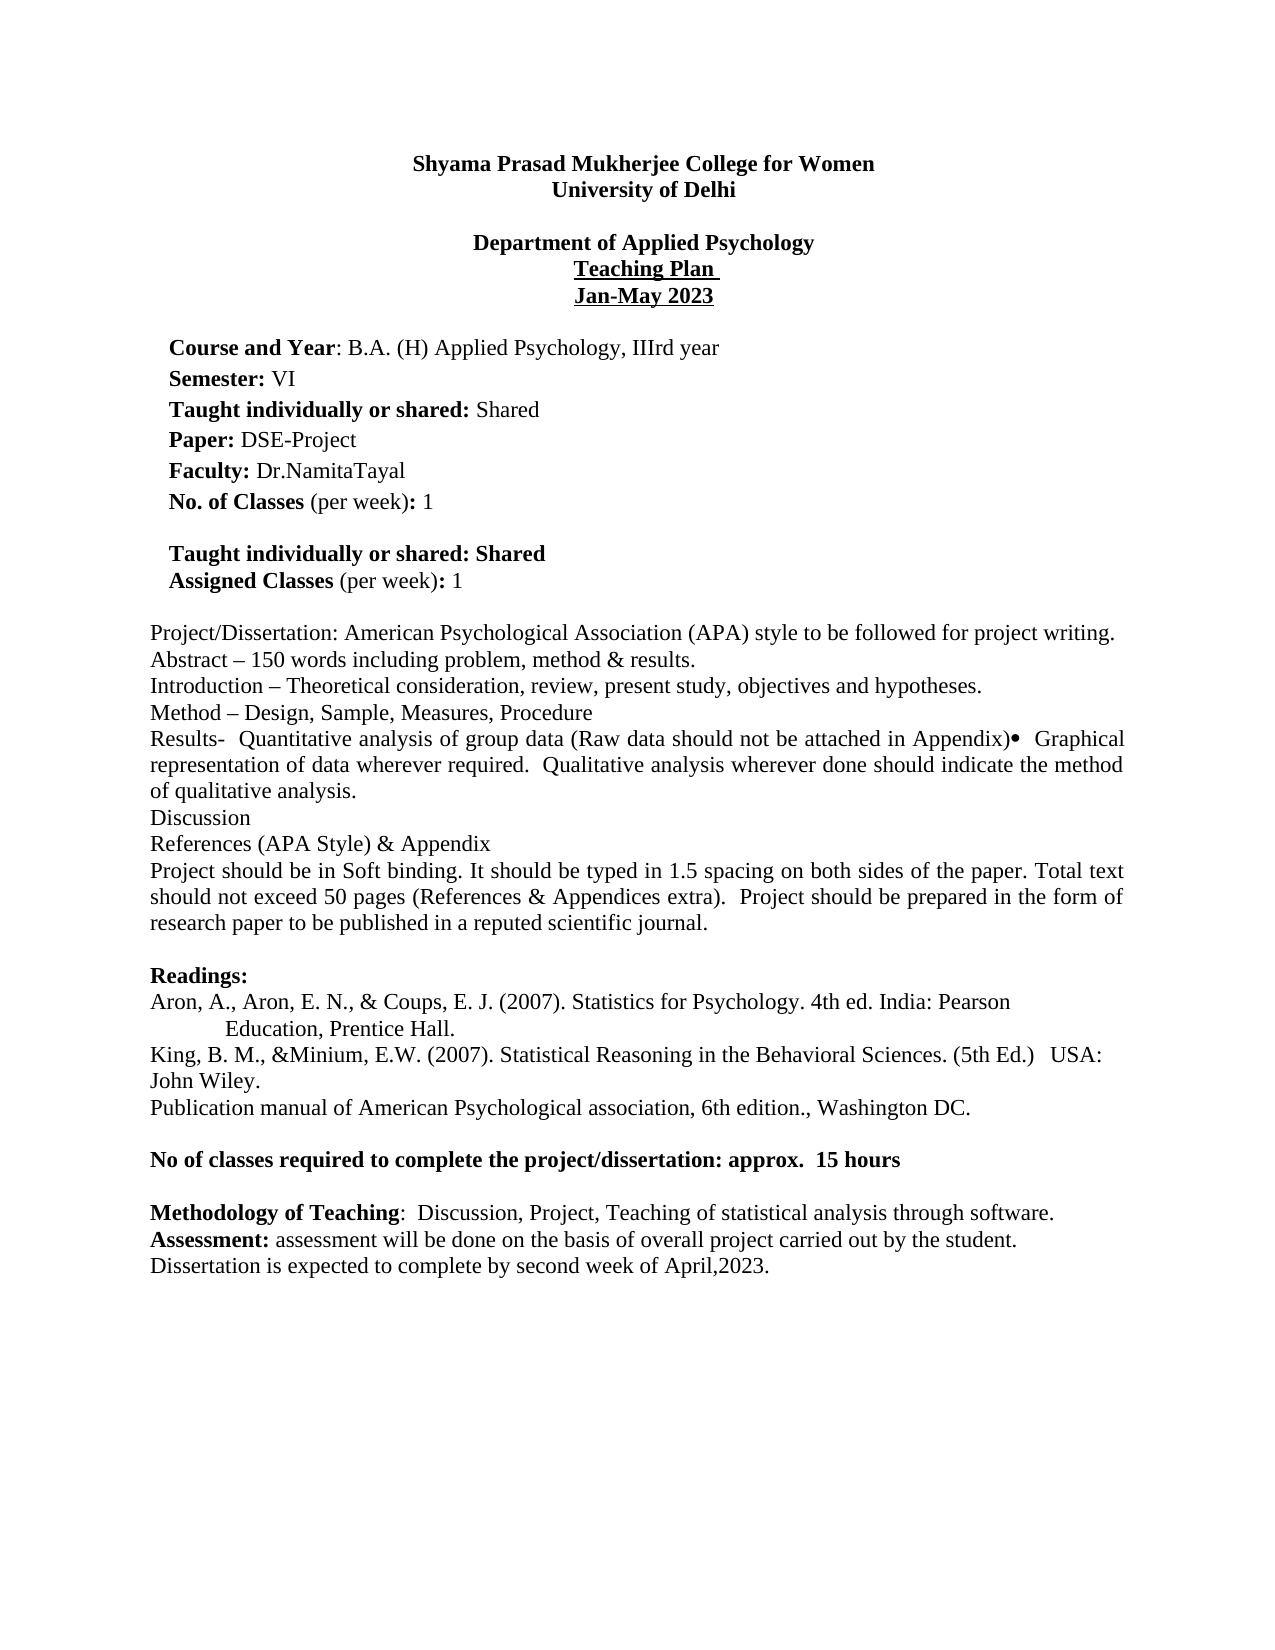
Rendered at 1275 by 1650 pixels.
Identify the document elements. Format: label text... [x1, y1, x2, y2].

text Introduction – Theoretical consideration, review, present study, objectives and hypotheses. [150, 672, 1125, 698]
text Discussion [150, 804, 1125, 830]
text Assigned Classes (per week): 1 [169, 567, 1125, 593]
text Faculty: Dr.NamitaTayal [169, 457, 1125, 483]
text Assessment: assessment will be done on the basis of overall project carried out by the student. Dissertation is expected to complete by second week of April,2023. [150, 1226, 1125, 1278]
text Jan-May 2023 [150, 282, 1137, 308]
text Project/Dissertation: American Psychological Association (APA) style to be followed for project writing. [150, 619, 1125, 646]
text Methodology of Teaching: Discussion, Project, Teaching of statistical analysis through software. [150, 1199, 1125, 1226]
text References (APA Style) & Appendix [150, 830, 1125, 857]
text King, B. M., &Minium, E.W. (2007). Statistical Reasoning in the Behavioral Sciences. (5th Ed.) USA: John Wiley. [150, 1041, 1125, 1094]
text Shyama Prasad Mukherjee College for Women [150, 150, 1137, 176]
text Method – Design, Sample, Measures, Procedure [150, 698, 1125, 725]
text Publication manual of American Psychological association, 6th edition., Washington DC. [150, 1094, 1125, 1120]
text No. of Classes (per week): 1 [169, 488, 1125, 514]
text Department of Applied Psychology [150, 229, 1137, 255]
text Results- Quantitative analysis of group data (Raw data should not be attached in Appendix) Graphical representation of data wherever required. Qualitative analysis wherever done should indicate the method of qualitative analysis. [150, 725, 1125, 804]
text Taught individually or shared: Shared [169, 396, 1125, 422]
text Semester: VI [169, 365, 1125, 392]
text Paper: DSE-Project [169, 426, 1125, 453]
text No of classes required to complete the project/dissertation: approx. 15 hours [150, 1147, 1125, 1173]
text Aron, A., Aron, E. N., & Coups, E. J. (2007). Statistics for Psychology. 4th ed. India: Pearson Education, Prentice Hall. [150, 988, 1125, 1041]
text Abstract – 150 words including problem, method & results. [150, 646, 1125, 672]
text Project should be in Soft binding. It should be typed in 1.5 spacing on both sides of the paper. Total text should not exceed 50 pages (References & Appendices extra). Project should be prepared in the form of research paper to be published in a reputed scientific journal. [150, 857, 1125, 936]
text Taught individually or shared: Shared [169, 540, 1125, 567]
text Teaching Plan [150, 255, 1137, 282]
text Readings: [150, 962, 1125, 988]
text Course and Year: B.A. (H) Applied Psychology, IIIrd year [169, 334, 1125, 361]
text University of Delhi [150, 176, 1137, 203]
